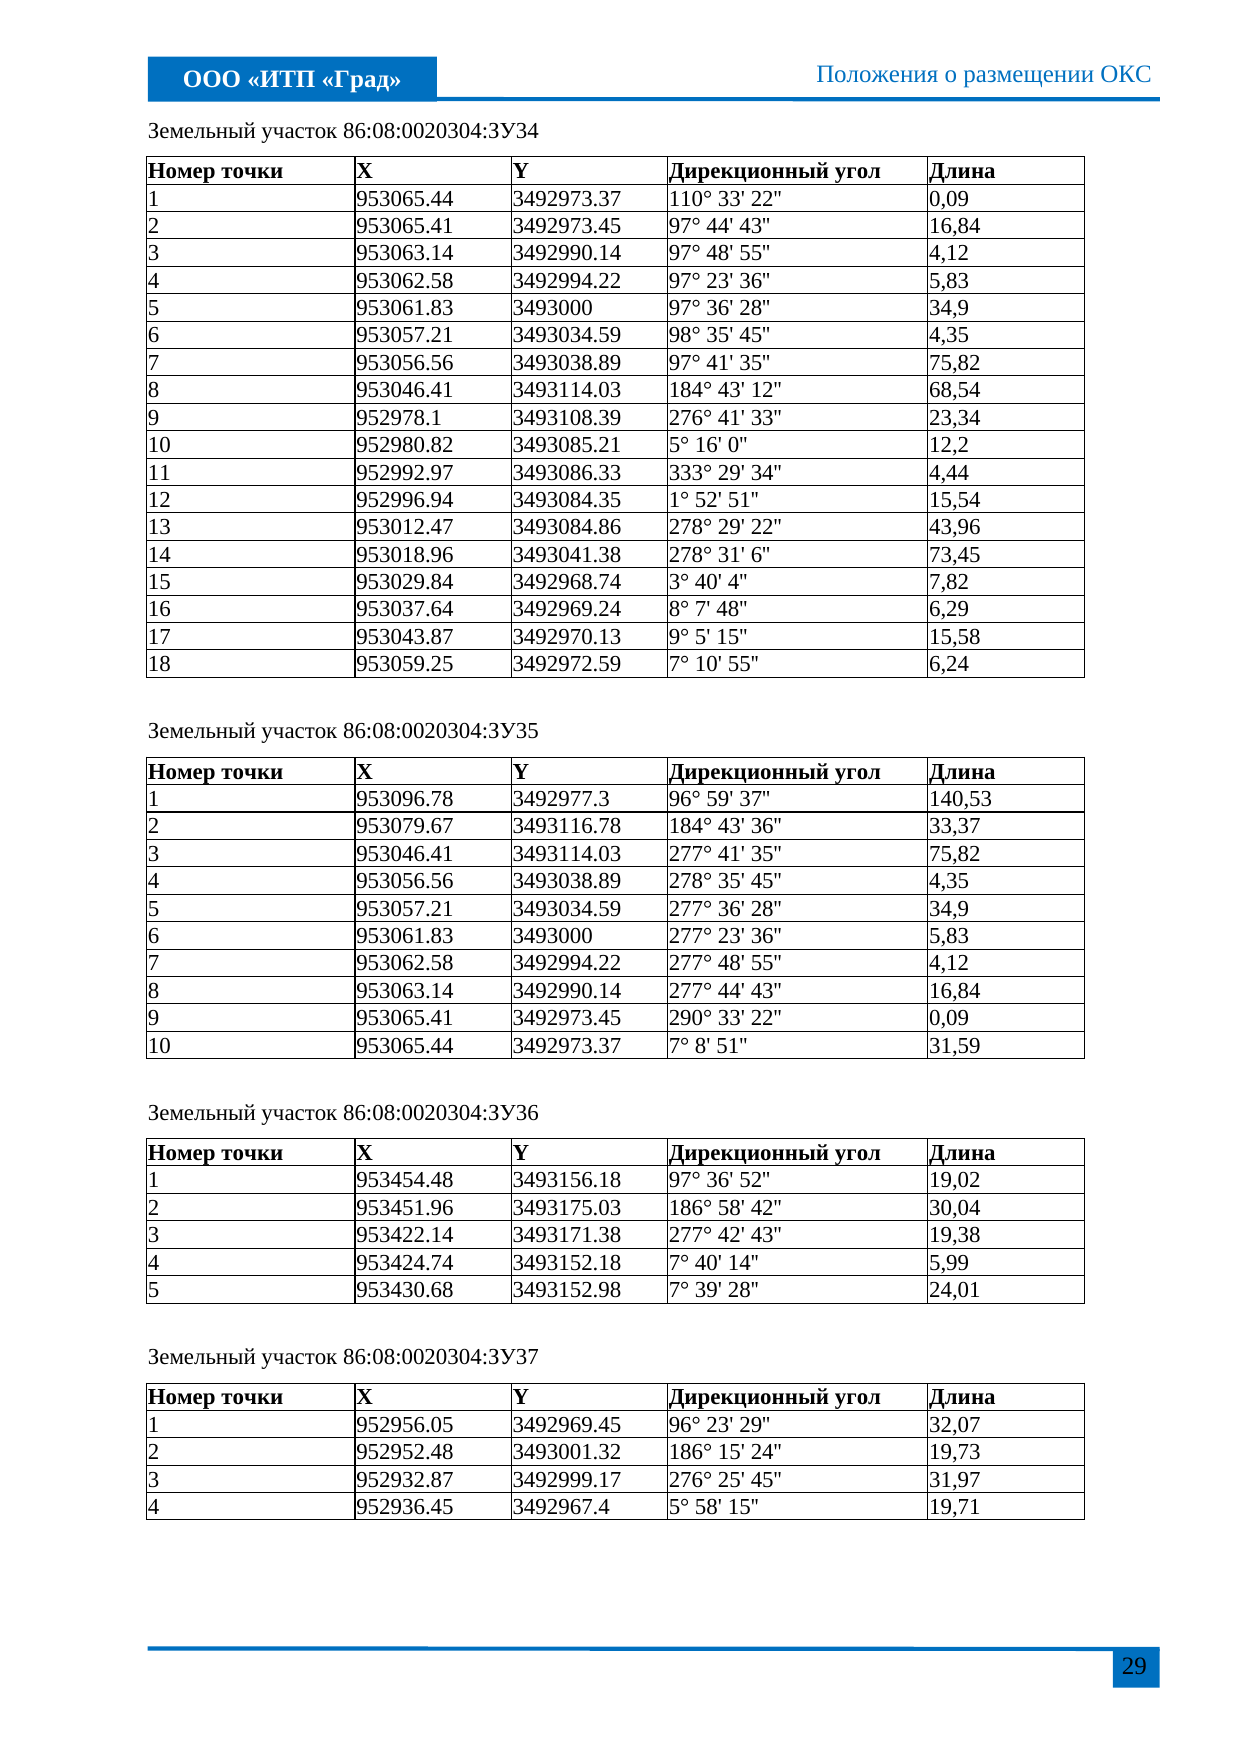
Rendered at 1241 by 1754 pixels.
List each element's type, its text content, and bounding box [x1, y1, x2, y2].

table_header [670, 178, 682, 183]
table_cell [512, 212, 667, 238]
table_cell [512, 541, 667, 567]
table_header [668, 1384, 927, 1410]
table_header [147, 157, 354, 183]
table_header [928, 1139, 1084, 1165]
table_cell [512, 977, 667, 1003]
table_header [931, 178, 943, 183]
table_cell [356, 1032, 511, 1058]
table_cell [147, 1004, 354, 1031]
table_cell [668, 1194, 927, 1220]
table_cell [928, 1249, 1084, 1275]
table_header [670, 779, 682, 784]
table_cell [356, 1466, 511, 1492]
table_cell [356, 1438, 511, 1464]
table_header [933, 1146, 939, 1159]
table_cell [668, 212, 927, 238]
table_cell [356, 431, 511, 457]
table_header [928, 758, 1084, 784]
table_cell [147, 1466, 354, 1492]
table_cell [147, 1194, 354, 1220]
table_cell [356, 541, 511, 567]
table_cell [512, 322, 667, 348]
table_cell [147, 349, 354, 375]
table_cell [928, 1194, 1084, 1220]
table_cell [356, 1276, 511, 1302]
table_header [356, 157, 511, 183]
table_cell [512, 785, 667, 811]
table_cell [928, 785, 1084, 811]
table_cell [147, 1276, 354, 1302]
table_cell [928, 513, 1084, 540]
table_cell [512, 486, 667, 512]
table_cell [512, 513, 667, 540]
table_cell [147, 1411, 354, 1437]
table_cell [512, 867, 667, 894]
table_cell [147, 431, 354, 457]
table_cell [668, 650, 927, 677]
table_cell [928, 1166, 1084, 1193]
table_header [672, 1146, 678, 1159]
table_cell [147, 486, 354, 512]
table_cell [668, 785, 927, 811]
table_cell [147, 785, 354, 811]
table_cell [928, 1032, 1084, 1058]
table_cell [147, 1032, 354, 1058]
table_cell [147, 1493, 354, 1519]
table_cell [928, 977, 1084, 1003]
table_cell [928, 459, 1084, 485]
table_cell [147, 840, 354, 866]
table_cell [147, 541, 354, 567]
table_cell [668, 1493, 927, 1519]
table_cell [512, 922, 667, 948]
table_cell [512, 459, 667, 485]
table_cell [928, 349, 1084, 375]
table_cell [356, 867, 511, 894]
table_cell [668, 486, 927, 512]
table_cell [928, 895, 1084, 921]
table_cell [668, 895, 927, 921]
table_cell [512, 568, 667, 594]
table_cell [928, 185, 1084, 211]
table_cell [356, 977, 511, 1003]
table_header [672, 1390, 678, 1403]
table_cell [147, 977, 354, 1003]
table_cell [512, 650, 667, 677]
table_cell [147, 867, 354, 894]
text Земельный участок 86:08:0020304:ЗУ37 [148, 1343, 1152, 1369]
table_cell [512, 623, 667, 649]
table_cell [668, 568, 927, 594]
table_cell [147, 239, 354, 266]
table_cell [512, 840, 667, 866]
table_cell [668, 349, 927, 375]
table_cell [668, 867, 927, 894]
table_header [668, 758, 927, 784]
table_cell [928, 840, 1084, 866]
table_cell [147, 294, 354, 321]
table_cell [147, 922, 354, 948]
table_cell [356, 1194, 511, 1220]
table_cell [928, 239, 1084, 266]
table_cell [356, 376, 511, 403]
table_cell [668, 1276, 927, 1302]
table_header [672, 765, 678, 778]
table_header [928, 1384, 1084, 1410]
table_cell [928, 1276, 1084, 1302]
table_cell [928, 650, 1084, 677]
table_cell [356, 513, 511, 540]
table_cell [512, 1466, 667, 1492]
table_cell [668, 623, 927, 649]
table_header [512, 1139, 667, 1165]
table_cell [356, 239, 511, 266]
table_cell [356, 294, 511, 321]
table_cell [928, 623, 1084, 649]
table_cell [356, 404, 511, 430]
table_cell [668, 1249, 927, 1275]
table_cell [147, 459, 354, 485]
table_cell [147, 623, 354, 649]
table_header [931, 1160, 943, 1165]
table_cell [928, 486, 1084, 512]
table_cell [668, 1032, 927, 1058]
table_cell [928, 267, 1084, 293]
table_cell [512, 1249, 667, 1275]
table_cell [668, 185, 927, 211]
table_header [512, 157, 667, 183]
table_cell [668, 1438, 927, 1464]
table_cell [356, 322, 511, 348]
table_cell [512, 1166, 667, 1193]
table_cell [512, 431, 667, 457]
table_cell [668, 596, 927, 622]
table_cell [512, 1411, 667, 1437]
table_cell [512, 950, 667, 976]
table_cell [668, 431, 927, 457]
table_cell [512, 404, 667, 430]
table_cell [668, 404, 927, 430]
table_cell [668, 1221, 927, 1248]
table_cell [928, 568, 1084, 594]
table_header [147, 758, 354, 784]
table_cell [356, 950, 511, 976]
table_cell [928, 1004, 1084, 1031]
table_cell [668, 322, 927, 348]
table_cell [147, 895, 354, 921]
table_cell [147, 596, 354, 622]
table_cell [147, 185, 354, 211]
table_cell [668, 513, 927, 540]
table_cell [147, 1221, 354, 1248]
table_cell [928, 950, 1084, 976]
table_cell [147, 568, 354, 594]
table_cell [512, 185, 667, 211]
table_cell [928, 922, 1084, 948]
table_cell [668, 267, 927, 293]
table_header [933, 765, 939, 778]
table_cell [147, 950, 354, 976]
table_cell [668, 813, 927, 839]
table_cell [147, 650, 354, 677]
text Земельный участок 86:08:0020304:ЗУ34 [148, 117, 1152, 143]
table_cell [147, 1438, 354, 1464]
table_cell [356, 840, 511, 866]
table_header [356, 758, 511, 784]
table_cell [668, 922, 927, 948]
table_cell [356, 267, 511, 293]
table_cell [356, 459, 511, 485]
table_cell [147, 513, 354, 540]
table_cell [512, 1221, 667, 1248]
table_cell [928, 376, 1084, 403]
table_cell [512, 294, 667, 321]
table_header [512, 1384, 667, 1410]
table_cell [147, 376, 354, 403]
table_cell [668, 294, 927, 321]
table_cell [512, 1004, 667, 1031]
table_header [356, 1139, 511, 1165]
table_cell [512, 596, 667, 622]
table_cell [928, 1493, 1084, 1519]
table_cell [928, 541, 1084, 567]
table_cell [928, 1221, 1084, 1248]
text Земельный участок 86:08:0020304:ЗУ36 [148, 1098, 1152, 1125]
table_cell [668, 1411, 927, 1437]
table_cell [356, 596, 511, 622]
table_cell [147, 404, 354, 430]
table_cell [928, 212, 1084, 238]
text Земельный участок 86:08:0020304:ЗУ35 [148, 717, 1152, 743]
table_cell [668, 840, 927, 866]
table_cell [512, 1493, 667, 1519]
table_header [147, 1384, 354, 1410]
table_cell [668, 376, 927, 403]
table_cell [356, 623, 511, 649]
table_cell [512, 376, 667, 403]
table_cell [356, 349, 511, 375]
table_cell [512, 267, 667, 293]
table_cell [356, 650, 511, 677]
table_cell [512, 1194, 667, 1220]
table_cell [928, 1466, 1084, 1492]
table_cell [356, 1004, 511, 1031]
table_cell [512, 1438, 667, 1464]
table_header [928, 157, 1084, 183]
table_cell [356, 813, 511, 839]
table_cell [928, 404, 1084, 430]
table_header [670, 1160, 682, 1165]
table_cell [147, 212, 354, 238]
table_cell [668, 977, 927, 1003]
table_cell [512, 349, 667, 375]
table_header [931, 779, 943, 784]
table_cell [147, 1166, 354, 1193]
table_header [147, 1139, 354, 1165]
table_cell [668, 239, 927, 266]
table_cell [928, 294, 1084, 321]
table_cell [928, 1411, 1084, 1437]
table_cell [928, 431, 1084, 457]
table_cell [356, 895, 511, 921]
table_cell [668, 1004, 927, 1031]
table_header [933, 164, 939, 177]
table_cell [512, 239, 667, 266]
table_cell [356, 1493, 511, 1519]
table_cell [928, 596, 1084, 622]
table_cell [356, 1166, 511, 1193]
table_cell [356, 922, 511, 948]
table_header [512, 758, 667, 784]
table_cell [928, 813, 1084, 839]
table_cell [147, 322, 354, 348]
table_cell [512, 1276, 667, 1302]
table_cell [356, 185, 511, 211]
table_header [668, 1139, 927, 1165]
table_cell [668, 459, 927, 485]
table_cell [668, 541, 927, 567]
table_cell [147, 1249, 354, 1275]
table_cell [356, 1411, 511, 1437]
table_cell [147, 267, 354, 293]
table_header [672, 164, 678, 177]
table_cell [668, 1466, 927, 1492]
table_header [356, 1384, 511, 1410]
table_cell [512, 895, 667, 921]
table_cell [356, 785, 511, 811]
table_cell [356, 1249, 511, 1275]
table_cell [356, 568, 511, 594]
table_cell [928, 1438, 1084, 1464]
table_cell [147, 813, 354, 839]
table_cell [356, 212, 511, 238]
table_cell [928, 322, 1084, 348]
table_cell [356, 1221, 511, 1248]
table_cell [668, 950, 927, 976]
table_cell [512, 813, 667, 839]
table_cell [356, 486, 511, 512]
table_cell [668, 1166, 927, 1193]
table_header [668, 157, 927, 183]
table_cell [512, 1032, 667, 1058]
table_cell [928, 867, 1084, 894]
